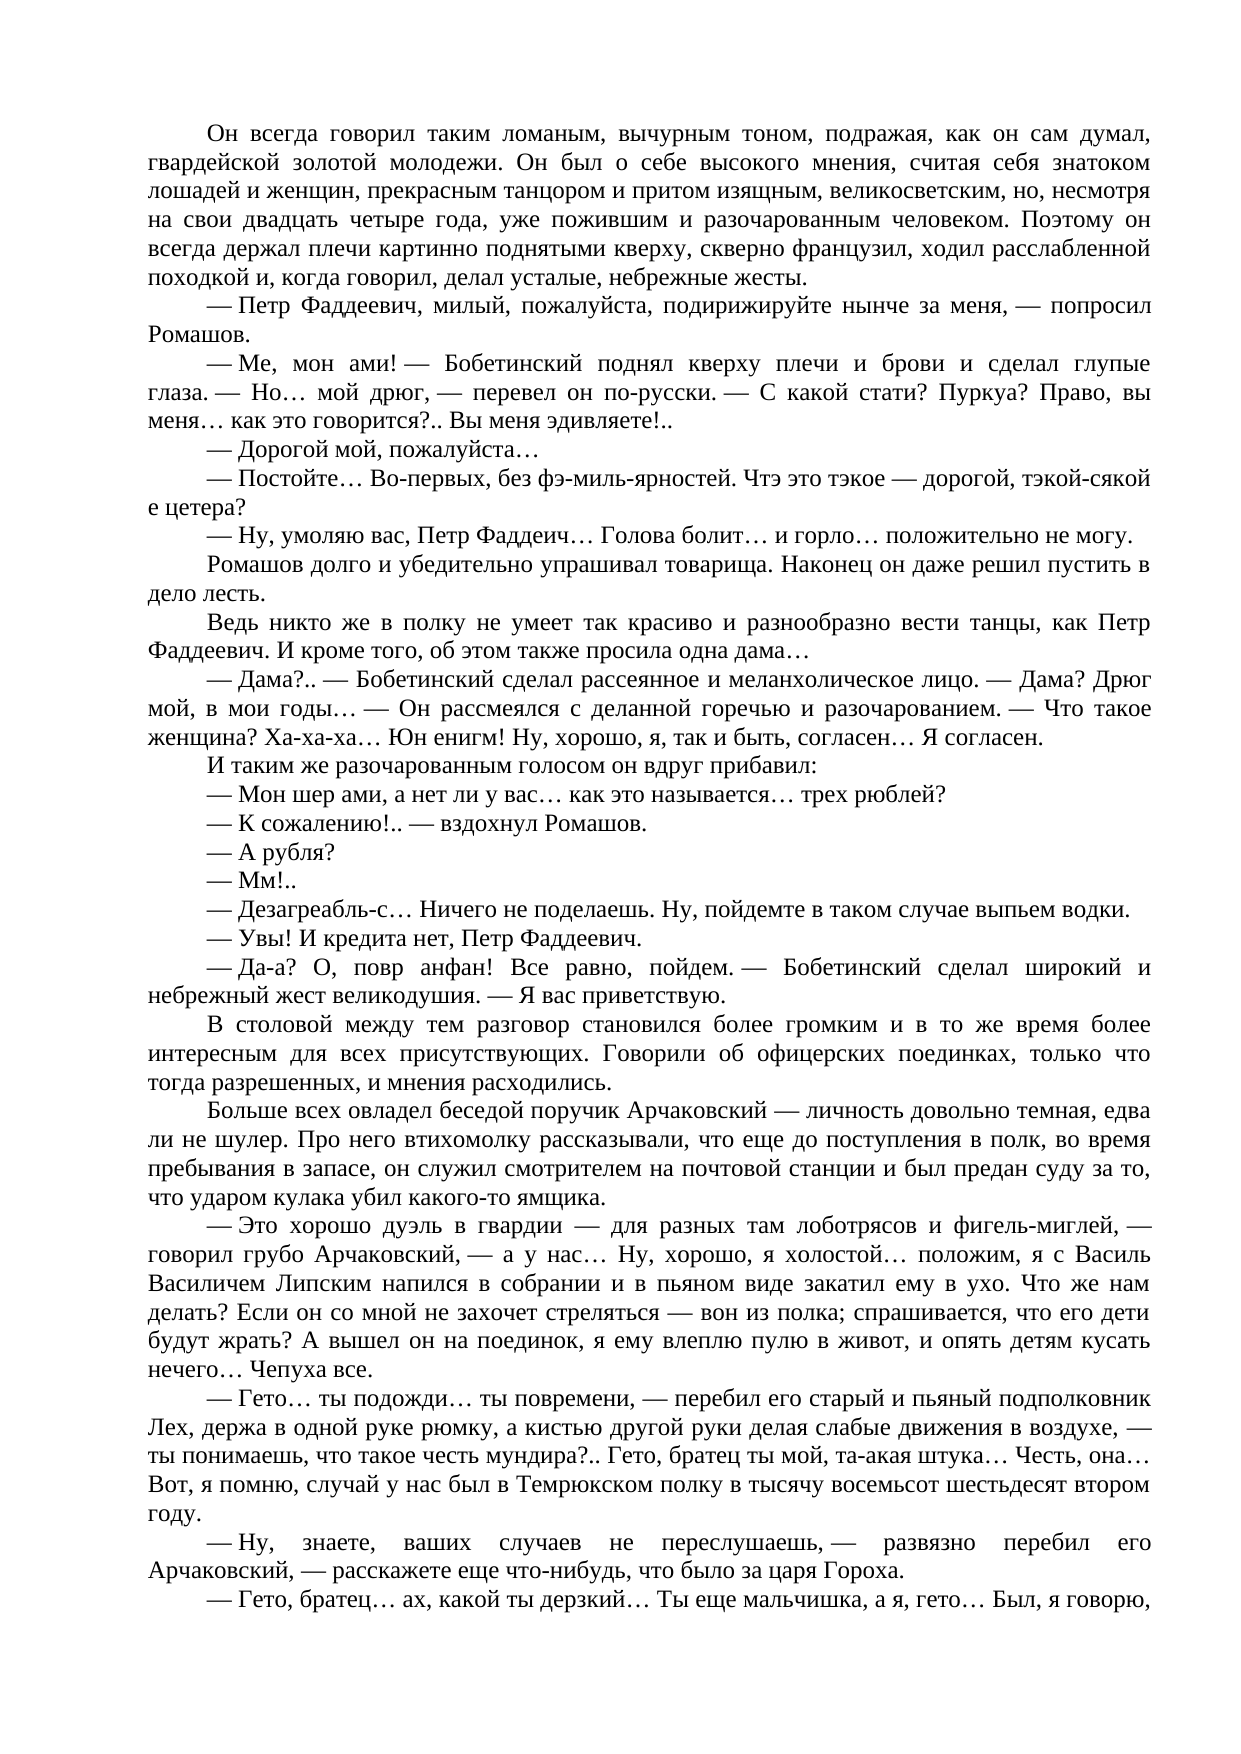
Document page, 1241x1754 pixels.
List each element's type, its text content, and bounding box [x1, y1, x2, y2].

text И таким же разочарованным голосом он вдруг прибавил: [148, 751, 1152, 779]
text — Мон шер ами, а нет ли у вас… как это называется… трех рюблей? [148, 779, 1152, 808]
text — Петр Фаддеевич, милый, пожалуйста, подирижируйте нынче за меня, — попросил Ромашов. [148, 291, 1152, 348]
text — Постойте… Во-первых, без фэ-миль-ярностей. Чтэ это тэкое — дорогой, тэкой-сякой е цетера? [148, 463, 1152, 521]
text — Дорогой мой, пожалуйста… [148, 434, 1152, 463]
text — А рубля? [148, 837, 1152, 866]
text — Да-а? О, повр анфан! Все равно, пойдем. — Бобетинский сделал широкий и небрежный жест великодушия. — Я вас приветствую. [148, 952, 1152, 1009]
text — Дама?.. — Бобетинский сделал рассеянное и меланхолическое лицо. — Дама? Дрюг мой, в мои годы… — Он рассмеялся с деланной горечью и разочарованием. — Что такое женщина? Ха-ха-ха… Юн енигм! Ну, хорошо, я, так и быть, согласен… Я согласен. [148, 664, 1152, 751]
text — Гето… ты подожди… ты повремени, — перебил его старый и пьяный подполковник Лех, держа в одной руке рюмку, а кистью другой руки делая слабые движения в воздухе, — ты понимаешь, что такое честь мундира?.. Гето, братец ты мой, та-акая штука… Честь, она… Вот, я помню, случай у нас был в Темрюкском полку в тысячу восемьсот шестьдесят втором году. [148, 1383, 1152, 1527]
text — Увы! И кредита нет, Петр Фаддеевич. [148, 923, 1152, 952]
text Ромашов долго и убедительно упрашивал товарища. Наконец он даже решил пустить в дело лесть. [148, 549, 1152, 607]
text Он всегда говорил таким ломаным, вычурным тоном, подражая, как он сам думал, гвардейской золотой молодежи. Он был о себе высокого мнения, считая себя знатоком лошадей и женщин, прекрасным танцором и притом изящным, великосветским, но, несмотря на свои двадцать четыре года, уже пожившим и разочарованным человеком. Поэтому он всегда держал плечи картинно поднятыми кверху, скверно французил, ходил расслабленной походкой и, когда говорил, делал усталые, небрежные жесты. [148, 118, 1152, 291]
text В столовой между тем разговор становился более громким и в то же время более интересным для всех присутствующих. Говорили об офицерских поединках, только что тогда разрешенных, и мнения расходились. [148, 1009, 1152, 1096]
text — Это хорошо дуэль в гвардии — для разных там лоботрясов и фигель-миглей, — говорил грубо Арчаковский, — а у нас… Ну, хорошо, я холостой… положим, я с Василь Василичем Липским напился в собрании и в пьяном виде закатил ему в ухо. Что же нам делать? Если он со мной не захочет стреляться — вон из полка; спрашивается, что его дети будут жрать? А вышел он на поединок, я ему влеплю пулю в живот, и опять детям кусать нечего… Чепуха все. [148, 1211, 1152, 1383]
text — Мм!.. [148, 866, 1152, 894]
text — Ме, мон ами! — Бобетинский поднял кверху плечи и брови и сделал глупые глаза. — Но… мой дрюг, — перевел он по-русски. — С какой стати? Пуркуа? Право, вы меня… как это говорится?.. Вы меня эдивляете!.. [148, 348, 1152, 434]
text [148, 1584, 1152, 1613]
text Ведь никто же в полку не умеет так красиво и разнообразно вести танцы, как Петр Фаддеевич. И кроме того, об этом также просила одна дама… [148, 607, 1152, 664]
text Больше всех овладел беседой поручик Арчаковский — личность довольно темная, едва ли не шулер. Про него втихомолку рассказывали, что еще до поступления в полк, во время пребывания в запасе, он служил смотрителем на почтовой станции и был предан суду за то, что ударом кулака убил какого-то ямщика. [148, 1096, 1152, 1211]
text — Ну, знаете, ваших случаев не переслушаешь, — развязно перебил его Арчаковский, — расскажете еще что-нибудь, что было за царя Гороха. [148, 1527, 1152, 1584]
text — Ну, умоляю вас, Петр Фаддеич… Голова болит… и горло… положительно не могу. [148, 521, 1152, 549]
text — Дезагреабль-с… Ничего не поделаешь. Ну, пойдемте в таком случае выпьем водки. [148, 894, 1152, 923]
text — К сожалению!.. — вздохнул Ромашов. [148, 808, 1152, 837]
